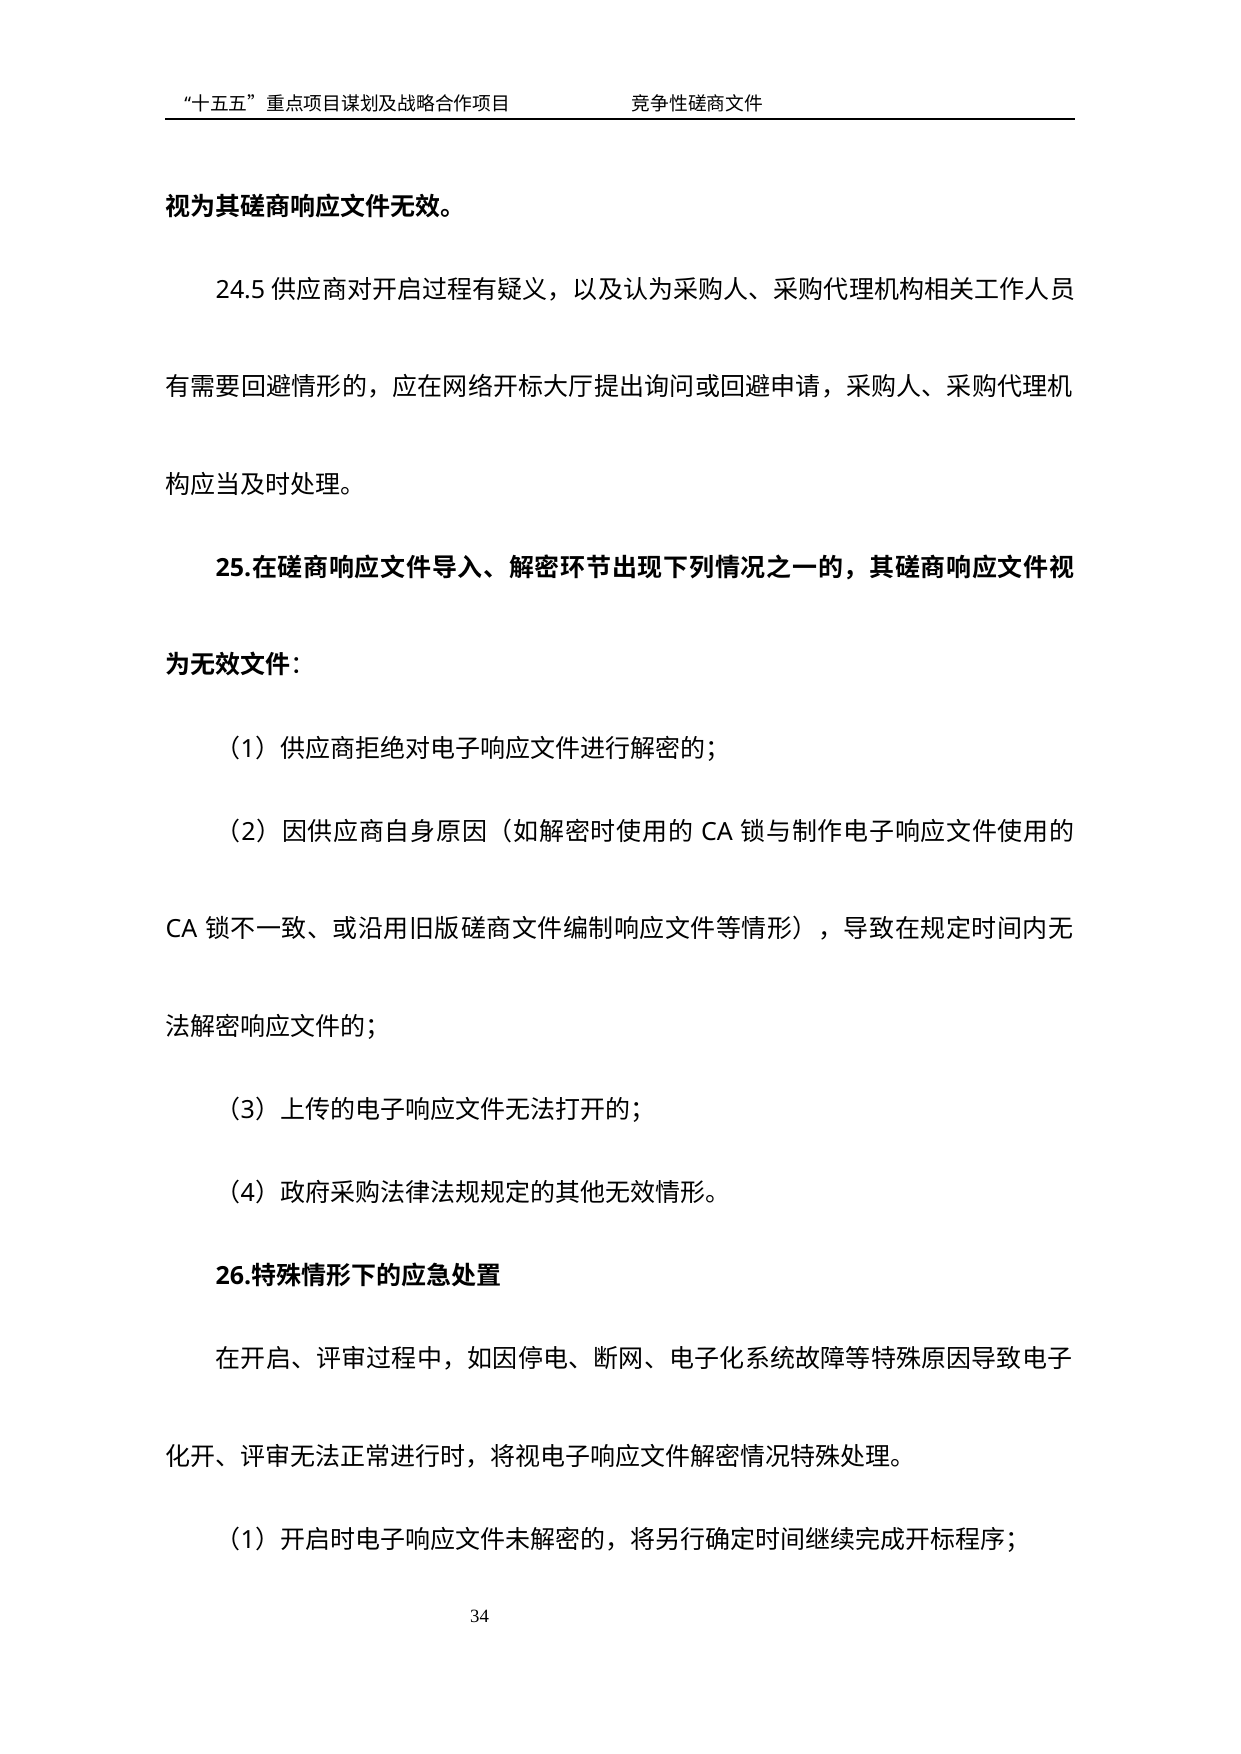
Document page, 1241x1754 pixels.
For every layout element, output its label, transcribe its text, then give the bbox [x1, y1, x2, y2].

text 25.在磋商响应文件导入、解密环节出现下列情况之一的，其磋商响应文件视为无效文件： [165, 533, 1075, 696]
text 24.5 供应商对开启过程有疑义，以及认为采购人、采购代理机构相关工作人员有需要回避情形的，应在网络开标大厅提出询问或回避申请，采购人、采购代理机构应当及时处理。 [165, 255, 1075, 515]
text （1）开启时电子响应文件未解密的，将另行确定时间继续完成开标程序； [165, 1505, 1075, 1570]
text （1）供应商拒绝对电子响应文件进行解密的； [165, 714, 1075, 779]
text （2）因供应商自身原因（如解密时使用的 CA 锁与制作电子响应文件使用的 CA 锁不一致、或沿用旧版磋商文件编制响应文件等情形），导致在规定时间内无法解密响应文件的； [165, 797, 1075, 1057]
text （4）政府采购法律法规规定的其他无效情形。 [165, 1158, 1075, 1223]
text （3）上传的电子响应文件无法打开的； [165, 1075, 1075, 1140]
text 26.特殊情形下的应急处置 [165, 1241, 1075, 1306]
text 在开启、评审过程中，如因停电、断网、电子化系统故障等特殊原因导致电子化开、评审无法正常进行时，将视电子响应文件解密情况特殊处理。 [165, 1324, 1075, 1487]
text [165, 172, 1075, 237]
